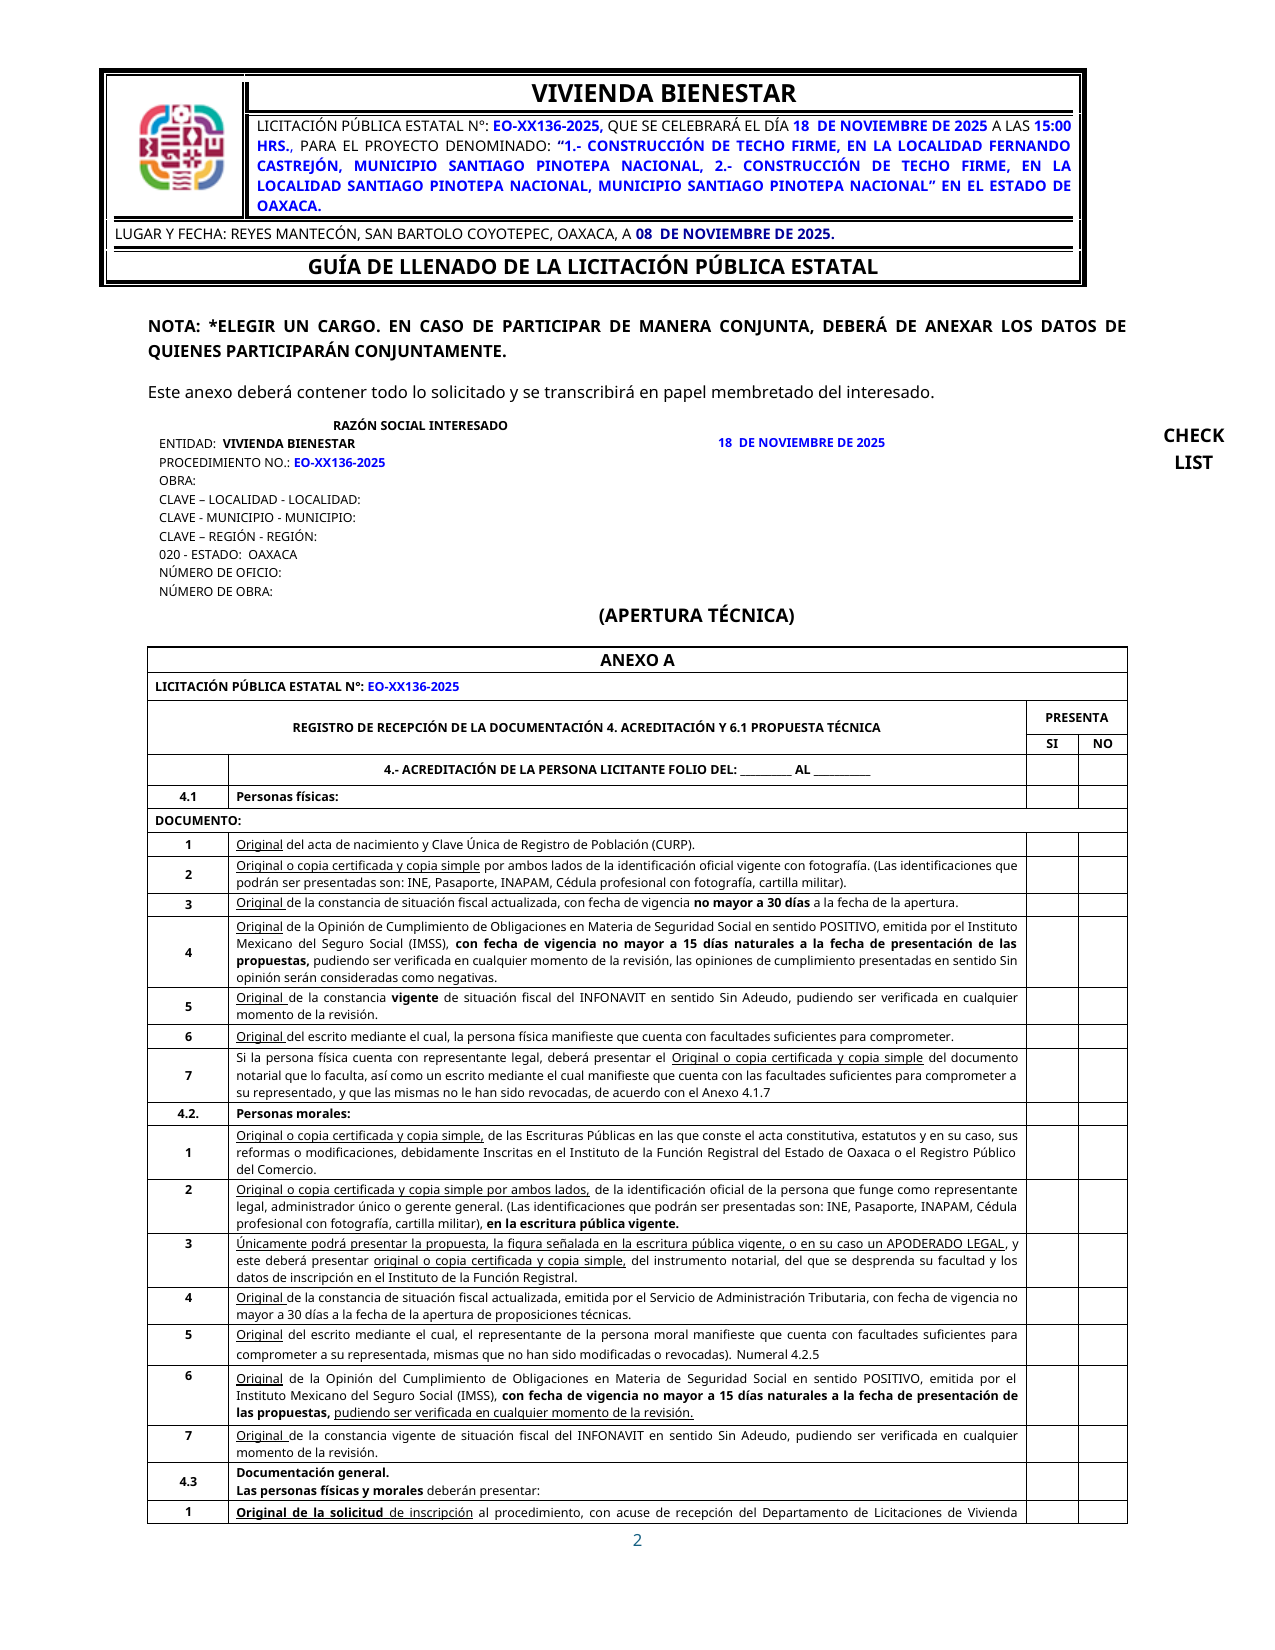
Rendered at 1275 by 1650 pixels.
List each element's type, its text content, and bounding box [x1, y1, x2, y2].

table_cell [1027, 1325, 1078, 1365]
table_cell Personas físicas: [229, 786, 1026, 808]
table_cell 4.2. [148, 1103, 228, 1125]
table_cell [1027, 1234, 1078, 1287]
table_cell [1079, 755, 1127, 785]
table_cell 3 [148, 894, 228, 916]
table_cell [1079, 1325, 1127, 1365]
table_cell [1027, 857, 1078, 892]
table_cell 2 [148, 857, 228, 892]
text Este anexo deberá contener todo lo solicitado y se transcribirá en papel membretado del interesado. [148, 381, 1127, 403]
table_cell Original de la constancia de situación fiscal actualizada, emitida por el Servicio de Administración Tributaria, con fecha de vigencia no mayor a 30 días a la fecha de la apertura de proposiciones técnicas. [229, 1288, 1026, 1324]
table_cell 6 [148, 1025, 228, 1048]
table_cell Original o copia certificada y copia simple por ambos lados de la identificación oficial vigente con fotografía. (Las identificaciones que podrán ser presentadas son: INE, Pasaporte, INAPAM, Cédula profesional con fotografía, cartilla militar). [229, 857, 1026, 892]
table_cell [1079, 1049, 1127, 1102]
text NOTA: *ELEGIR UN CARGO. EN CASO DE PARTICIPAR DE MANERA CONJUNTA, DEBERÁ DE ANEXAR LOS DATOS DE QUIENES PARTICIPARÁN CONJUNTAMENTE. [148, 315, 1127, 362]
table_cell [1027, 1126, 1078, 1179]
table_cell [1027, 755, 1078, 785]
table_cell PRESENTA [1027, 701, 1127, 734]
table_cell [1027, 1049, 1078, 1102]
table_cell Original del escrito mediante el cual, el representante de la persona moral manifieste que cuenta con facultades suficientes para comprometer a su representada, mismas que no han sido modificadas o revocadas). Numeral 4.2.5 [229, 1325, 1026, 1365]
table_cell Personas morales: [229, 1103, 1026, 1125]
table_cell [1027, 1463, 1078, 1499]
table_cell NO [1079, 735, 1127, 753]
table_cell [1079, 1234, 1127, 1287]
table_cell 7 [148, 1049, 228, 1102]
table_cell [1079, 1366, 1127, 1425]
table_cell [1027, 1288, 1078, 1324]
table_cell [1079, 894, 1127, 916]
table_header RAZÓN SOCIAL INTERESADO Entidad: Vivienda Bienestar Procedimiento No.: EO-XX136-2025 Obra: clave – Localidad - Localidad: clave - Municipio - Municipio: clave – Región - Región: 020 - Estado: Oaxaca Número de Oficio: Número de Obra: [148, 417, 707, 602]
table_cell [1027, 833, 1078, 856]
table_cell Original de la constancia vigente de situación fiscal del INFONAVIT en sentido Sin Adeudo, pudiendo ser verificada en cualquier momento de la revisión. [229, 988, 1026, 1024]
table_cell 4 [148, 917, 228, 987]
table_cell Original o copia certificada y copia simple por ambos lados, de la identificación oficial de la persona que funge como representante legal, administrador único o gerente general. (Las identificaciones que podrán ser presentadas son: INE, Pasaporte, INAPAM, Cédula profesional con fotografía, cartilla militar), en la escritura pública vigente. [229, 1180, 1026, 1233]
table_cell [1027, 894, 1078, 916]
table_cell [148, 755, 228, 785]
table_cell 4 [148, 1288, 228, 1324]
table_cell 3 [148, 1234, 228, 1287]
table_cell Original del escrito mediante el cual, la persona física manifieste que cuenta con facultades suficientes para comprometer. [229, 1025, 1026, 1048]
table_cell [1079, 1126, 1127, 1179]
table_cell [1027, 1366, 1078, 1425]
table_cell 6 [148, 1366, 228, 1425]
table_cell [1079, 833, 1127, 856]
table_cell Si la persona física cuenta con representante legal, deberá presentar el Original o copia certificada y copia simple del documento notarial que lo faculta, así como un escrito mediante el cual manifieste que cuenta con las facultades suficientes para comprometer a su representado, y que las mismas no le han sido revocadas, de acuerdo con el Anexo 4.1.7 [229, 1049, 1026, 1102]
table_cell [1079, 1463, 1127, 1499]
table_cell Original o copia certificada y copia simple, de las Escrituras Públicas en las que conste el acta constitutiva, estatutos y en su caso, sus reformas o modificaciones, debidamente Inscritas en el Instituto de la Función Registral del Estado de Oaxaca o el Registro Público del Comercio. [229, 1126, 1026, 1179]
table_cell [1027, 1025, 1078, 1048]
table_cell Original de la Opinión del Cumplimiento de Obligaciones en Materia de Seguridad Social en sentido POSITIVO, emitida por el Instituto Mexicano del Seguro Social (IMSS), con fecha de vigencia no mayor a 15 días naturales a la fecha de presentación de las propuestas, pudiendo ser verificada en cualquier momento de la revisión. [229, 1366, 1026, 1425]
picture [128, 97, 235, 196]
table_cell 4.1 [148, 786, 228, 808]
table_cell Original de la constancia vigente de situación fiscal del INFONAVIT en sentido Sin Adeudo, pudiendo ser verificada en cualquier momento de la revisión. [229, 1426, 1026, 1462]
table_cell Documentación general. Las personas físicas y morales deberán presentar: [229, 1463, 1026, 1499]
table_cell [1027, 917, 1078, 987]
table_cell Original de la solicitud de inscripción al procedimiento, con acuse de recepción del Departamento de Licitaciones de Vivienda Bienestar. [229, 1501, 1026, 1523]
table_cell 5 [148, 988, 228, 1024]
table_cell Original de la Opinión de Cumplimiento de Obligaciones en Materia de Seguridad Social en sentido POSITIVO, emitida por el Instituto Mexicano del Seguro Social (IMSS), con fecha de vigencia no mayor a 15 días naturales a la fecha de presentación de las propuestas, pudiendo ser verificada en cualquier momento de la revisión, las opiniones de cumplimiento presentadas en sentido Sin opinión serán consideradas como negativas. [229, 917, 1026, 987]
table_cell Original del acta de nacimiento y Clave Única de Registro de Población (CURP). [229, 833, 1026, 856]
table_cell REGISTRO DE RECEPCIÓN DE LA DOCUMENTACIÓN 4. ACREDITACIÓN Y 6.1 PROPUESTA TÉCNICA [148, 701, 1026, 753]
table_cell [1027, 1501, 1078, 1523]
table_cell 4.- ACREDITACIÓN DE LA PERSONA LICITANTE FOLIO DEL: __________ AL ___________ [229, 755, 1026, 785]
table_cell 5 [148, 1325, 228, 1365]
table_cell [1079, 917, 1127, 987]
text CHECK LIST (APERTURA TÉCNICA) [148, 422, 1245, 628]
table_cell 1 [148, 1126, 228, 1179]
table_cell 7 [148, 1426, 228, 1462]
table_cell [1027, 988, 1078, 1024]
table_cell Original de la constancia de situación fiscal actualizada, con fecha de vigencia no mayor a 30 días a la fecha de la apertura. [229, 894, 1026, 916]
table_cell SI [1027, 735, 1078, 753]
table_cell [1027, 786, 1078, 808]
table_cell 1 [148, 1501, 228, 1523]
table_cell [1079, 1180, 1127, 1233]
table_cell [1027, 1180, 1078, 1233]
table_cell [1079, 857, 1127, 892]
table_cell [1079, 1288, 1127, 1324]
table_header 18 DE NOVIEMBRE DE 2025 [707, 417, 1127, 602]
table_cell Únicamente podrá presentar la propuesta, la figura señalada en la escritura pública vigente, o en su caso un APODERADO LEGAL, y este deberá presentar original o copia certificada y copia simple, del instrumento notarial, del que se desprenda su facultad y los datos de inscripción en el Instituto de la Función Registral. [229, 1234, 1026, 1287]
table_cell 1 [148, 833, 228, 856]
table_cell 4.3 [148, 1463, 228, 1499]
table_cell [1027, 1426, 1078, 1462]
table_cell [1027, 1103, 1078, 1125]
table_cell [1079, 1501, 1127, 1523]
table_cell [1079, 1103, 1127, 1125]
table_cell DOCUMENTO: [148, 809, 1127, 832]
table_cell [1079, 1025, 1127, 1048]
table_header ANEXO A [148, 648, 1127, 672]
table_cell 2 [148, 1180, 228, 1233]
table_cell [1079, 1426, 1127, 1462]
table_cell LICITACIÓN PÚBLICA ESTATAL N°: EO-XX136-2025 [148, 673, 1127, 700]
table_cell [1079, 786, 1127, 808]
table_cell [1079, 988, 1127, 1024]
